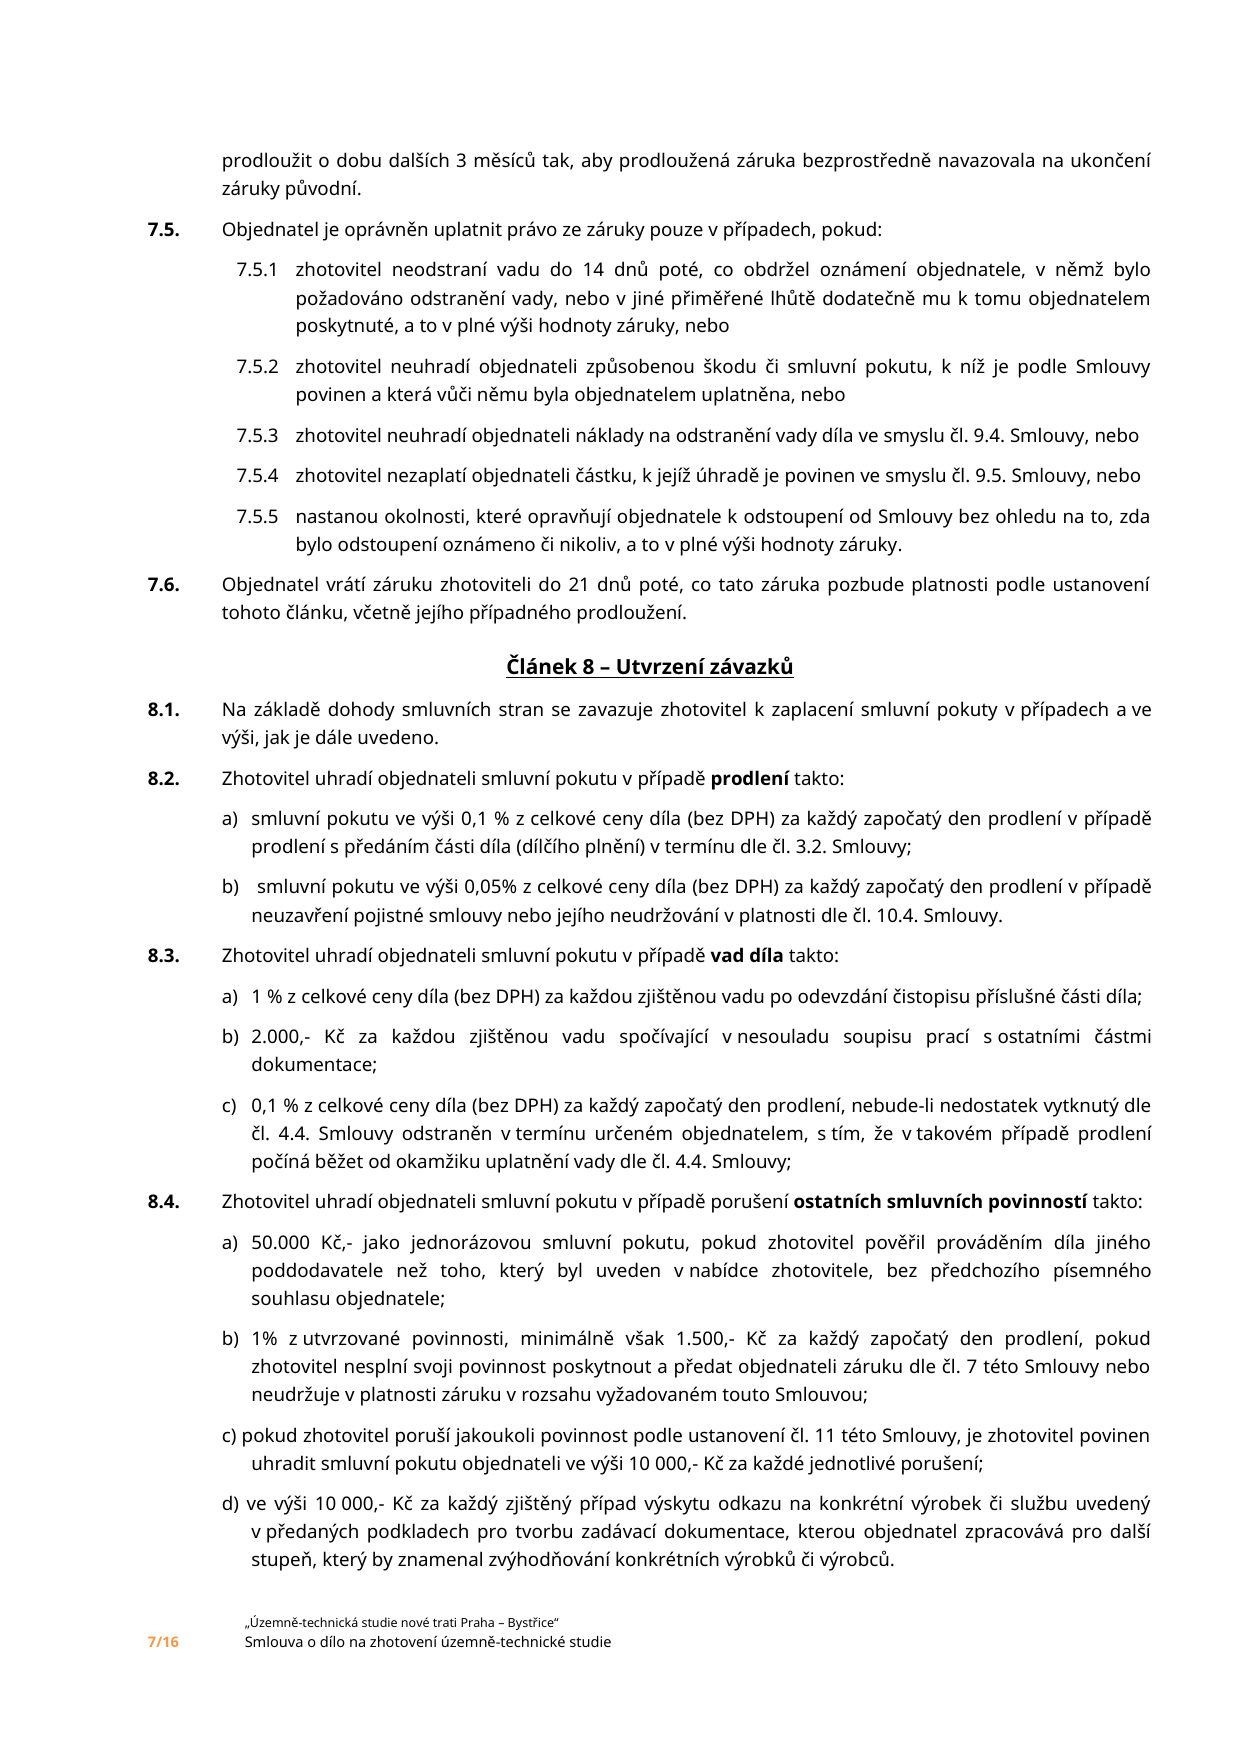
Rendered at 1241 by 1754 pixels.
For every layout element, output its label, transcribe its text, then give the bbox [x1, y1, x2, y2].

text 8.3. Zhotovitel uhradí objednateli smluvní pokutu v případě vad díla takto: [148, 942, 1152, 968]
text 7.5. Objednatel je oprávněn uplatnit právo ze záruky pouze v případech, pokud: [148, 216, 1152, 242]
text 8.4. Zhotovitel uhradí objednateli smluvní pokutu v případě porušení ostatních smluvních povinností takto: [148, 1188, 1152, 1214]
text c) pokud zhotovitel poruší jakoukoli povinnost podle ustanovení čl. 11 této Smlouvy, je zhotovitel povinen uhradit smluvní pokutu objednateli ve výši 10 000,- Kč za každé jednotlivé porušení; [222, 1422, 1152, 1476]
text 7.5.2 zhotovitel neuhradí objednateli způsobenou škodu či smluvní pokutu, k níž je podle Smlouvy povinen a která vůči němu byla objednatelem uplatněna, nebo [236, 353, 1152, 407]
text a) 50.000 Kč,- jako jednorázovou smluvní pokutu, pokud zhotovitel pověřil prováděním díla jiného poddodavatele než toho, který byl uveden v nabídce zhotovitele, bez předchozího písemného souhlasu objednatele; [222, 1229, 1152, 1311]
text 7.5.3 zhotovitel neuhradí objednateli náklady na odstranění vady díla ve smyslu čl. 9.4. Smlouvy, nebo [236, 422, 1152, 447]
text 8.1. Na základě dohody smluvních stran se zavazuje zhotovitel k zaplacení smluvní pokuty v případech a ve výši, jak je dále uvedeno. [148, 696, 1152, 750]
text 8.2. Zhotovitel uhradí objednateli smluvní pokutu v případě prodlení takto: [148, 765, 1152, 790]
text b) smluvní pokutu ve výši 0,05% z celkové ceny díla (bez DPH) za každý započatý den prodlení v případě neuzavření pojistné smlouvy nebo jejího neudržování v platnosti dle čl. 10.4. Smlouvy. [222, 874, 1152, 927]
text b) 1% z utvrzované povinnosti, minimálně však 1.500,- Kč za každý započatý den prodlení, pokud zhotovitel nesplní svoji povinnost poskytnout a předat objednateli záruku dle čl. 7 této Smlouvy nebo neudržuje v platnosti záruku v rozsahu vyžadovaném touto Smlouvou; [222, 1326, 1152, 1407]
text 7.5.1 zhotovitel neodstraní vadu do 14 dnů poté, co obdržel oznámení objednatele, v němž bylo požadováno odstranění vady, nebo v jiné přiměřené lhůtě dodatečně mu k tomu objednatelem poskytnuté, a to v plné výši hodnoty záruky, nebo [236, 257, 1152, 338]
text c) 0,1 % z celkové ceny díla (bez DPH) za každý započatý den prodlení, nebude-li nedostatek vytknutý dle čl. 4.4. Smlouvy odstraněn v termínu určeném objednatelem, s tím, že v takovém případě prodlení počíná běžet od okamžiku uplatnění vady dle čl. 4.4. Smlouvy; [222, 1092, 1152, 1173]
text 7.5.4 zhotovitel nezaplatí objednateli částku, k jejíž úhradě je povinen ve smyslu čl. 9.5. Smlouvy, nebo [236, 462, 1152, 488]
text 7.5.5 nastanou okolnosti, které opravňují objednatele k odstoupení od Smlouvy bez ohledu na to, zda bylo odstoupení oznámeno či nikoliv, a to v plné výši hodnoty záruky. [236, 503, 1152, 556]
text a) 1 % z celkové ceny díla (bez DPH) za každou zjištěnou vadu po odevzdání čistopisu příslušné části díla; [222, 983, 1152, 1008]
text 7.6. Objednatel vrátí záruku zhotoviteli do 21 dnů poté, co tato záruka pozbude platnosti podle ustanovení tohoto článku, včetně jejího případného prodloužení. [148, 571, 1152, 625]
text a) smluvní pokutu ve výši 0,1 % z celkové ceny díla (bez DPH) za každý započatý den prodlení v případě prodlení s předáním části díla (dílčího plnění) v termínu dle čl. 3.2. Smlouvy; [222, 805, 1152, 859]
text d) ve výši 10 000,- Kč za každý zjištěný případ výskytu odkazu na konkrétní výrobek či službu uvedený v předaných podkladech pro tvorbu zadávací dokumentace, kterou objednatel zpracovává pro další stupeň, který by znamenal zvýhodňování konkrétních výrobků či výrobců. [222, 1491, 1152, 1572]
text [148, 148, 1152, 201]
text Článek 8 – Utvrzení závazků [148, 652, 1152, 681]
text b) 2.000,- Kč za každou zjištěnou vadu spočívající v nesouladu soupisu prací s ostatními částmi dokumentace; [222, 1023, 1152, 1077]
